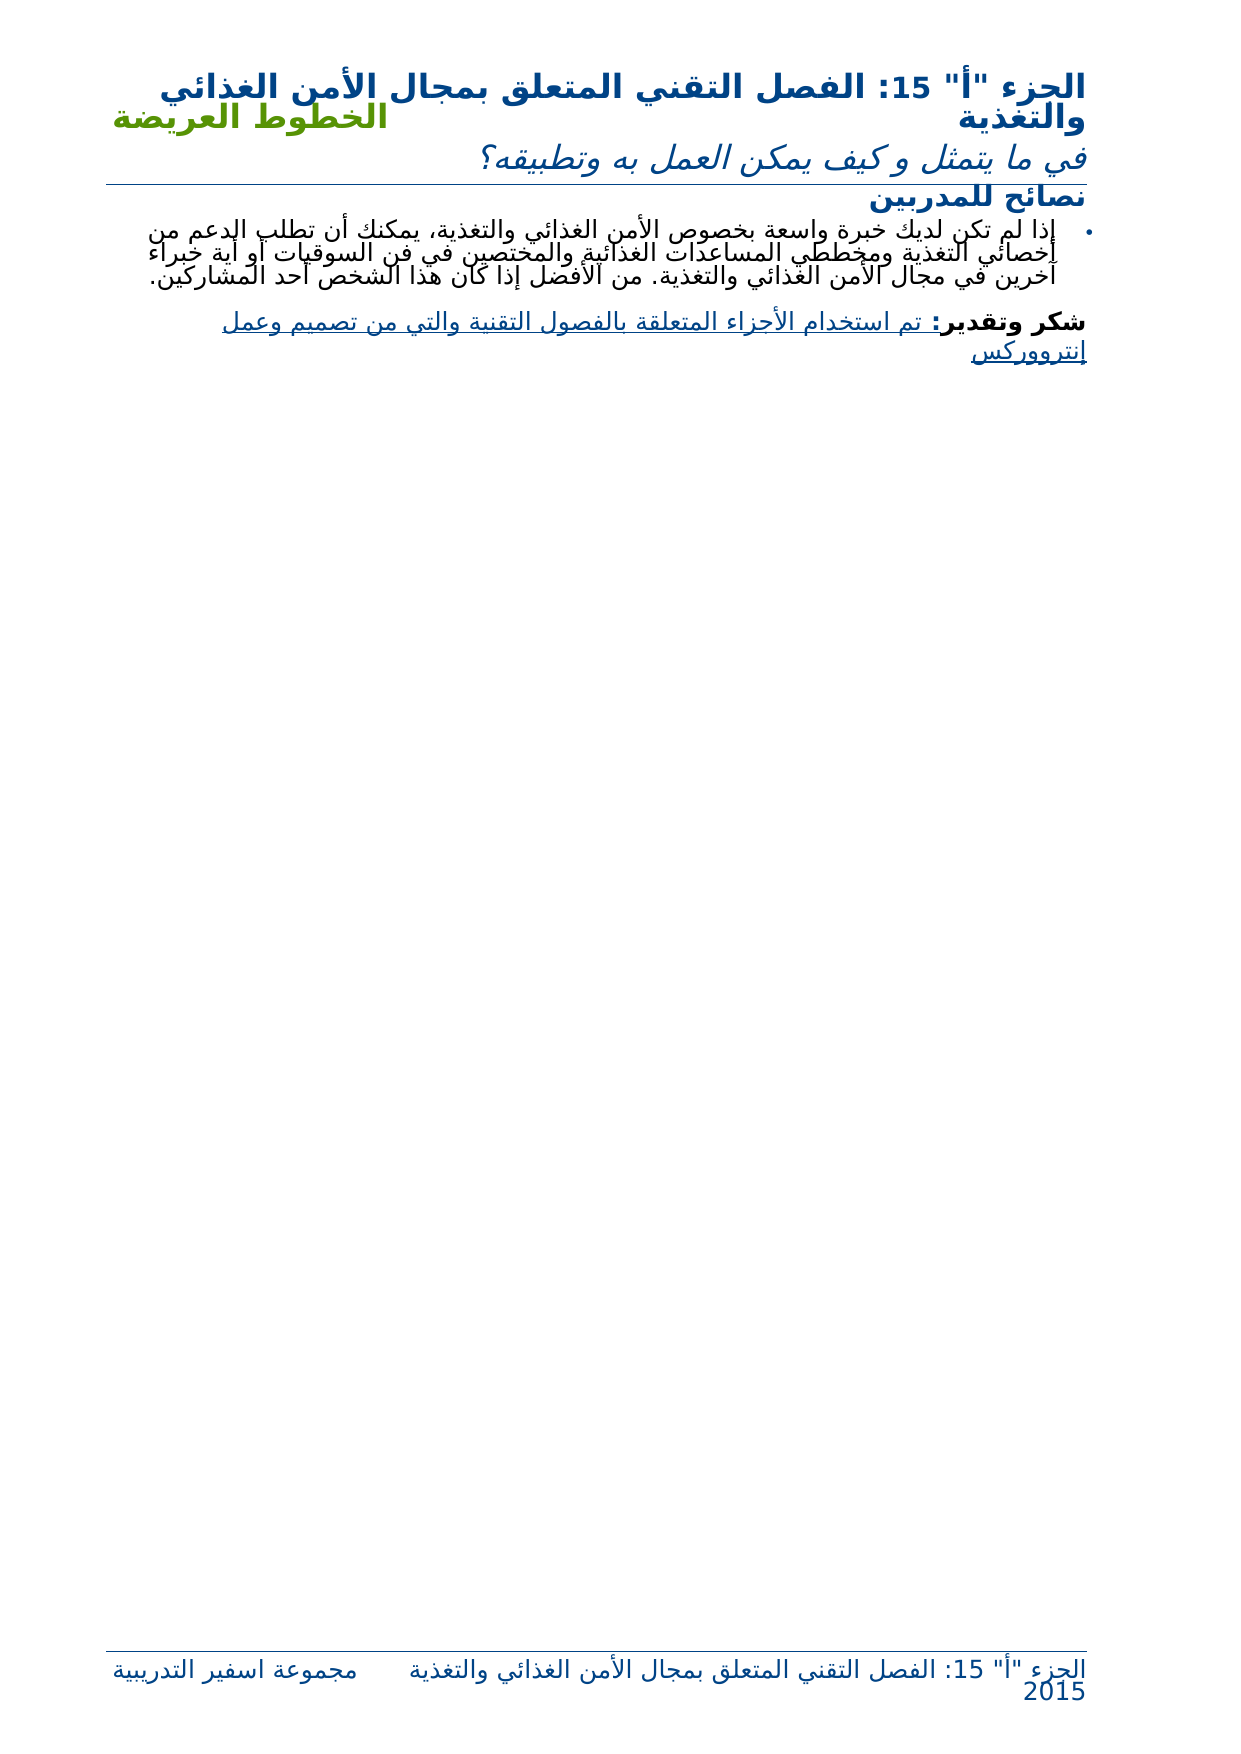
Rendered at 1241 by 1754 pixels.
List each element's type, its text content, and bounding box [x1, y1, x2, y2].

subtitle نصائح للمدربين [106, 185, 1087, 212]
text إذا لم تكن لديك خبرة واسعة بخصوص الأمن الغذائي والتغذية، يمكنك أن تطلب الدعم من أخصائي التغذية ومخططي المساعدات الغذائية والمختصين في فن السوقيات أو أية خبراء آخرين في مجال الأمن الغذائي والتغذية. من الأفضل إذا كان هذا الشخص أحد المشاركين. [106, 220, 1087, 290]
text شكر وتقدير: تم استخدام الأجزاء المتعلقة بالفصول التقنية والتي من تصميم وعمل إنترووركس [106, 307, 1087, 365]
